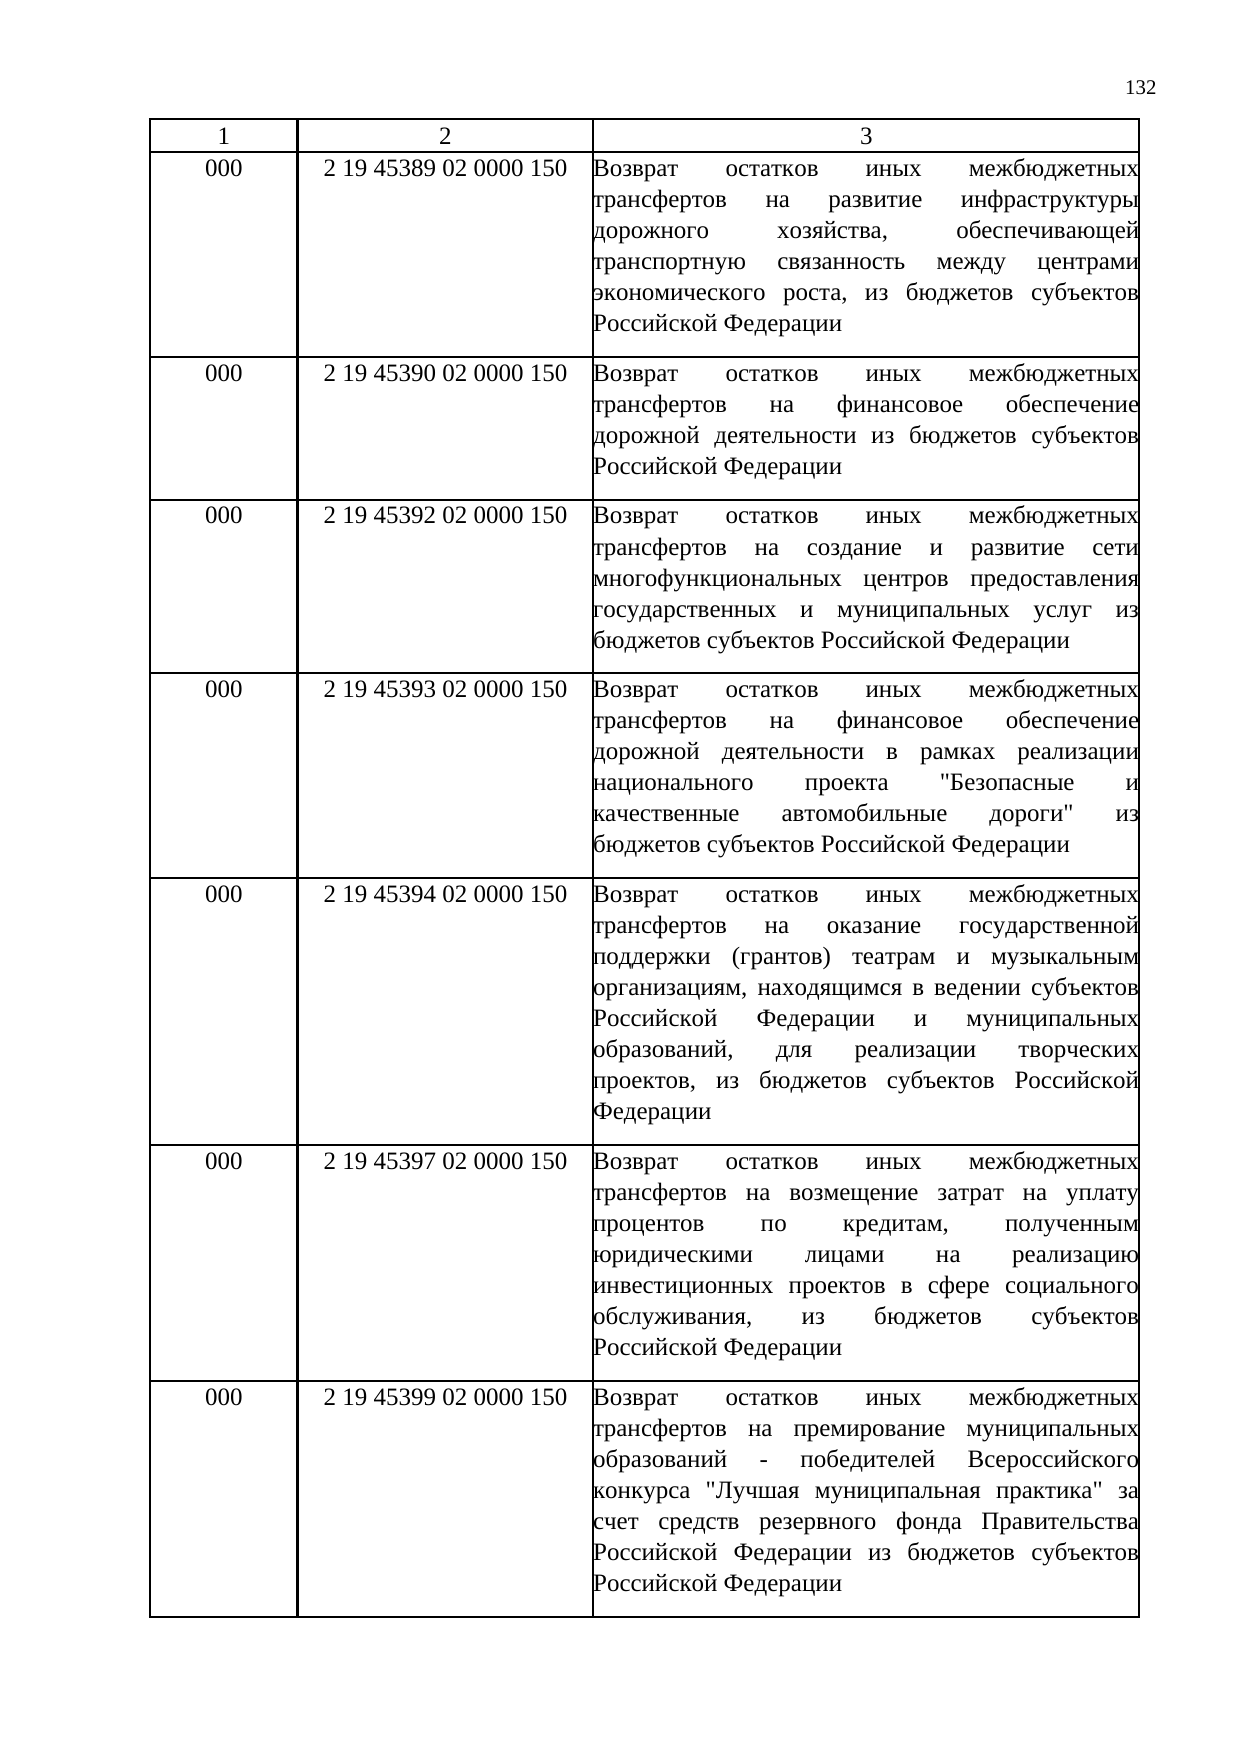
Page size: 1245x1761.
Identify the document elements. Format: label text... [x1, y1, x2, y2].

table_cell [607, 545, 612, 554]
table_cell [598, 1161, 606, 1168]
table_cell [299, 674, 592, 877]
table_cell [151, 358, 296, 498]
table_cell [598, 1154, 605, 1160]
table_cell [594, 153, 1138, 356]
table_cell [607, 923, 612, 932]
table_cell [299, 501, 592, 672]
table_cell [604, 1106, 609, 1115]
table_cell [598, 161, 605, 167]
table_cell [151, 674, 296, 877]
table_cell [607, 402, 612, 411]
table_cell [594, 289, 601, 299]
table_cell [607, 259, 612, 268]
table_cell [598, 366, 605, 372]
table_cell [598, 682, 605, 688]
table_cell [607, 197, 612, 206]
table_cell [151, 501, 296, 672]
table_header 1 [151, 120, 296, 151]
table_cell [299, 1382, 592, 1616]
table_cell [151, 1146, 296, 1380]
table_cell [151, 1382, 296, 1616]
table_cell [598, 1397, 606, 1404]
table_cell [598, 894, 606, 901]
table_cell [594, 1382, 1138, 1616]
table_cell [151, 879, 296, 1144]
table_header 2 [299, 120, 592, 151]
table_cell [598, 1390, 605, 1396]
table_header 3 [594, 120, 1138, 151]
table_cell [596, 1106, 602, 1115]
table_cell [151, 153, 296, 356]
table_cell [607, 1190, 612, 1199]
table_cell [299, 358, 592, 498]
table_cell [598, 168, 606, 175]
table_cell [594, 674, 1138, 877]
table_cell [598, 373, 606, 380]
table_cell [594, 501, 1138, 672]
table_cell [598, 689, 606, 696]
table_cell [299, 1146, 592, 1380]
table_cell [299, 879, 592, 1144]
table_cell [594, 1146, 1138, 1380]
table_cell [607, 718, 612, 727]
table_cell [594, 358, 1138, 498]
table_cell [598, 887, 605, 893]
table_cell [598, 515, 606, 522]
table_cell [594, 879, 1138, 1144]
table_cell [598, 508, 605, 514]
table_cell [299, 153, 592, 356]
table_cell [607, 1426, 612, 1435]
